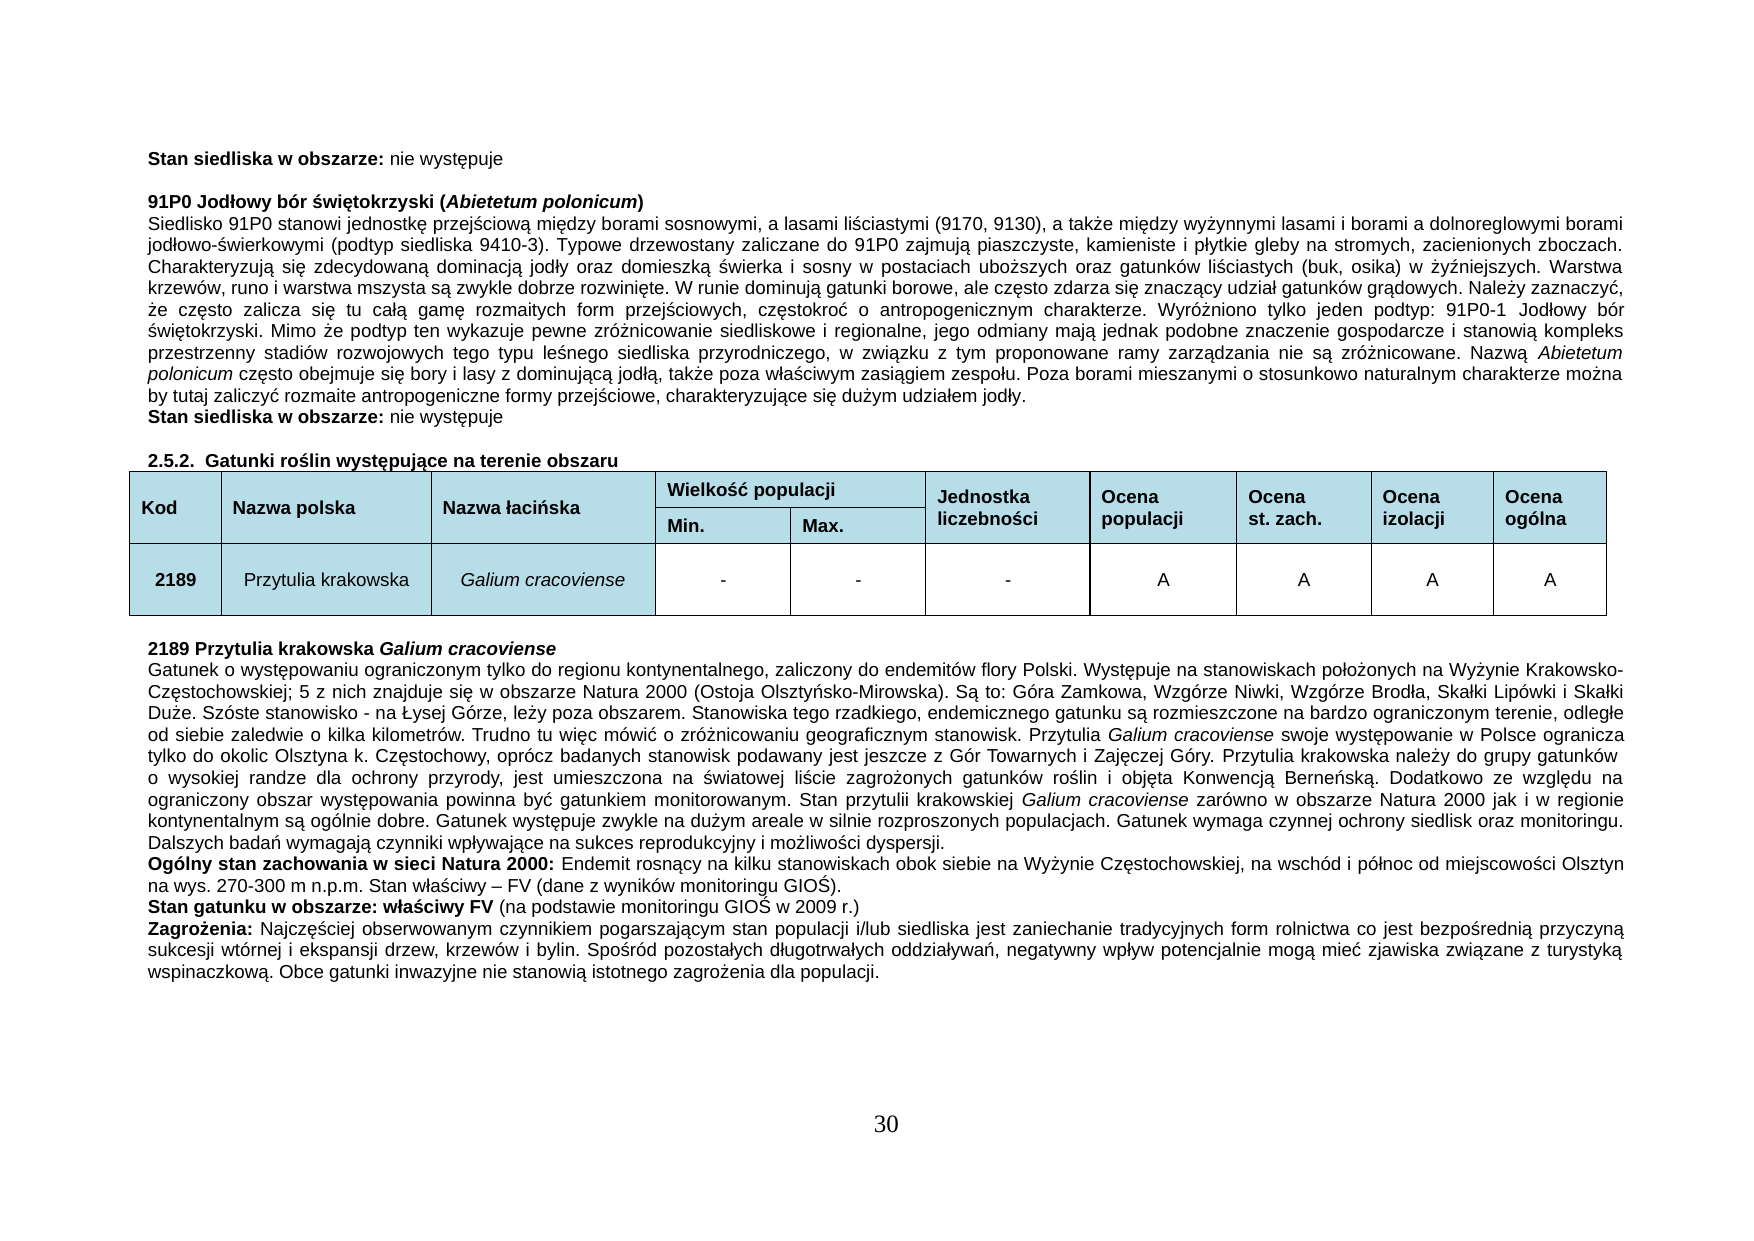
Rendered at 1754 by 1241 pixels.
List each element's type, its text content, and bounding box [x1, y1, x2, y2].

table_cell A [1091, 544, 1236, 615]
subtitle 2.5.2. Gatunki roślin występujące na terenie obszaru [148, 449, 1624, 471]
table_cell - [791, 544, 925, 615]
table_cell Min. [656, 508, 790, 543]
table_header Ocena izolacji [1372, 472, 1493, 543]
table_cell A [1372, 544, 1493, 615]
table_cell 2189 [130, 544, 221, 615]
table_header Nazwa łacińska [432, 472, 655, 543]
text Stan gatunku w obszarze: właściwy FV (na podstawie monitoringu GIOŚ w 2009 r.) [148, 896, 1624, 918]
table_header Kod [130, 472, 221, 543]
table_cell - [656, 544, 790, 615]
table_cell Przytulia krakowska [222, 544, 431, 615]
table_cell - [926, 544, 1089, 615]
text Stan siedliska w obszarze: nie występuje [148, 148, 1624, 169]
text 91P0 Jodłowy bór świętokrzyski (Abietetum polonicum) [148, 191, 1624, 212]
table_header Nazwa polska [222, 472, 431, 543]
table_header Ocena ogólna [1494, 472, 1606, 543]
text Zagrożenia: Najczęściej obserwowanym czynnikiem pogarszającym stan populacji i/lub siedliska jest zaniechanie tradycyjnych form rolnictwa co jest bezpośrednią przyczyną sukcesji wtórnej i ekspansji drzew, krzewów i bylin. Spośród pozostałych długotrwałych oddziaływań, negatywny wpływ potencjalnie mogą mieć zjawiska związane z turystyką wspinaczkową. Obce gatunki inwazyjne nie stanowią istotnego zagrożenia dla populacji. [148, 918, 1624, 982]
table_cell Galium cracoviense [432, 544, 655, 615]
table_cell A [1494, 544, 1606, 615]
table_cell Max. [791, 508, 925, 543]
table_header Ocena populacji [1091, 472, 1236, 543]
table_header Wielkość populacji [656, 472, 925, 507]
text Ogólny stan zachowania w sieci Natura 2000: Endemit rosnący na kilku stanowiskach obok siebie na Wyżynie Częstochowskiej, na wschód i północ od miejscowości Olsztyn na wys. 270-300 m n.p.m. Stan właściwy – FV (dane z wyników monitoringu GIOŚ). [148, 853, 1624, 896]
text 2189 Przytulia krakowska Galium cracoviense [148, 637, 1624, 659]
table_header Ocena st. zach. [1237, 472, 1371, 543]
table_cell A [1237, 544, 1371, 615]
text Siedlisko 91P0 stanowi jednostkę przejściową między borami sosnowymi, a lasami liściastymi (9170, 9130), a także między wyżynnymi lasami i borami a dolnoreglowymi borami jodłowo-świerkowymi (podtyp siedliska 9410-3). Typowe drzewostany zaliczane do 91P0 zajmują piaszczyste, kamieniste i płytkie gleby na stromych, zacienionych zboczach. Charakteryzują się zdecydowaną dominacją jodły oraz domieszką świerka i sosny w postaciach uboższych oraz gatunków liściastych (buk, osika) w żyźniejszych. Warstwa krzewów, runo i warstwa mszysta są zwykle dobrze rozwinięte. W runie dominują gatunki borowe, ale często zdarza się znaczący udział gatunków grądowych. Należy zaznaczyć, że często zalicza się tu całą gamę rozmaitych form przejściowych, częstokroć o antropogenicznym charakterze. Wyróżniono tylko jeden podtyp: 91P0-1 Jodłowy bór świętokrzyski. Mimo że podtyp ten wykazuje pewne zróżnicowanie siedliskowe i regionalne, jego odmiany mają jednak podobne znaczenie gospodarcze i stanowią kompleks przestrzenny stadiów rozwojowych tego typu leśnego siedliska przyrodniczego, w związku z tym proponowane ramy zarządzania nie są zróżnicowane. Nazwą Abietetum polonicum często obejmuje się bory i lasy z dominującą jodłą, także poza właściwym zasiągiem zespołu. Poza borami mieszanymi o stosunkowo naturalnym charakterze można by tutaj zaliczyć rozmaite antropogeniczne formy przejściowe, charakteryzujące się dużym udziałem jodły. [148, 212, 1624, 406]
text Stan siedliska w obszarze: nie występuje [148, 406, 1624, 428]
table_header Jednostka liczebności [926, 472, 1089, 543]
text Gatunek o występowaniu ograniczonym tylko do regionu kontynentalnego, zaliczony do endemitów flory Polski. Występuje na stanowiskach położonych na Wyżynie Krakowsko-Częstochowskiej; 5 z nich znajduje się w obszarze Natura 2000 (Ostoja Olsztyńsko-Mirowska). Są to: Góra Zamkowa, Wzgórze Niwki, Wzgórze Brodła, Skałki Lipówki i Skałki Duże. Szóste stanowisko - na Łysej Górze, leży poza obszarem. Stanowiska tego rzadkiego, endemicznego gatunku są rozmieszczone na bardzo ograniczonym terenie, odległe od siebie zaledwie o kilka kilometrów. Trudno tu więc mówić o zróżnicowaniu geograficznym stanowisk. Przytulia Galium cracoviense swoje występowanie w Polsce ogranicza tylko do okolic Olsztyna k. Częstochowy, oprócz badanych stanowisk podawany jest jeszcze z Gór Towarnych i Zajęczej Góry. Przytulia krakowska należy do grupy gatunków o wysokiej randze dla ochrony przyrody, jest umieszczona na światowej liście zagrożonych gatunków roślin i objęta Konwencją Berneńską. Dodatkowo ze względu na ograniczony obszar występowania powinna być gatunkiem monitorowanym. Stan przytulii krakowskiej Galium cracoviense zarówno w obszarze Natura 2000 jak i w regionie kontynentalnym są ogólnie dobre. Gatunek występuje zwykle na dużym areale w silnie rozproszonych populacjach. Gatunek wymaga czynnej ochrony siedlisk oraz monitoringu. Dalszych badań wymagają czynniki wpływające na sukces reprodukcyjny i możliwości dyspersji. [148, 659, 1624, 853]
